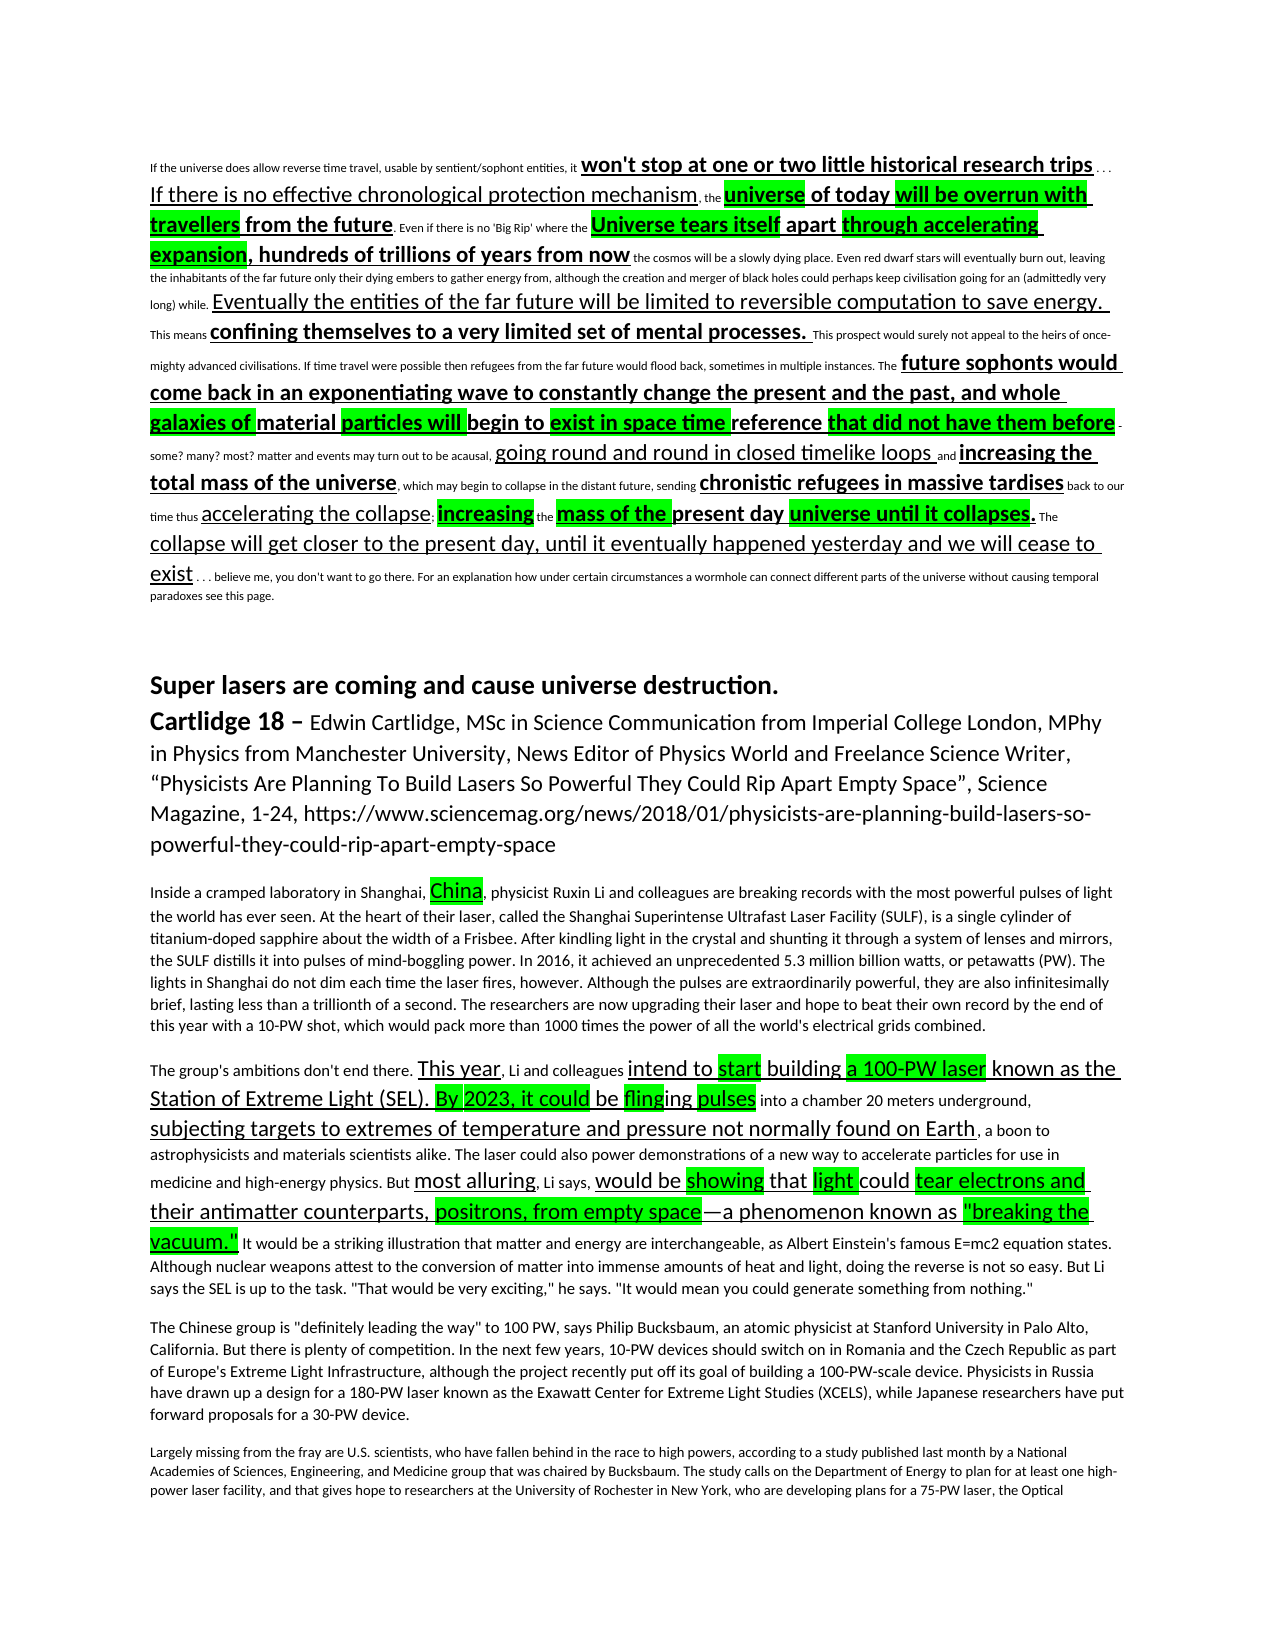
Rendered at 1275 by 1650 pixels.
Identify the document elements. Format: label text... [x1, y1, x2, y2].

text The Chinese group is "definitely leading the way" to 100 PW, says Philip Bucksbaum, an atomic physicist at Stanford University in Palo Alto, California. But there is plenty of competition. In the next few years, 10-PW devices should switch on in Romania and the Czech Republic as part of Europe's Extreme Light Infrastructure, although the project recently put off its goal of building a 100-PW-scale device. Physicists in Russia have drawn up a design for a 180-PW laser known as the Exawatt Center for Extreme Light Studies (XCELS), while Japanese researchers have put forward proposals for a 30-PW device. [150, 1317, 1125, 1425]
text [150, 1443, 1125, 1499]
text The group's ambitions don't end there. This year, Li and colleagues intend to start building a 100-PW laser known as the Station of Extreme Light (SEL). By 2023, it could be flinging pulses into a chamber 20 meters underground, subjecting targets to extremes of temperature and pressure not normally found on Earth, a boon to astrophysicists and materials scientists alike. The laser could also power demonstrations of a new way to accelerate particles for use in medicine and high-energy physics. But most alluring, Li says, would be showing that light could tear electrons and their antimatter counterparts, positrons, from empty space—a phenomenon known as "breaking the vacuum." It would be a striking illustration that matter and energy are interchangeable, as Albert Einstein's famous E=mc2 equation states. Although nuclear weapons attest to the conversion of matter into immense amounts of heat and light, doing the reverse is not so easy. But Li says the SEL is up to the task. "That would be very exciting," he says. "It would mean you could generate something from nothing." [150, 1054, 1125, 1299]
text Cartlidge 18 – Edwin Cartlidge, MSc in Science Communication from Imperial College London, MPhy in Physics from Manchester University, News Editor of Physics World and Freelance Science Writer, “Physicists Are Planning To Build Lasers So Powerful They Could Rip Apart Empty Space”, Science Magazine, 1-24, https://www.sciencemag.org/news/2018/01/physicists-are-planning-build-lasers-so-powerful-they-could-rip-apart-empty-space [150, 704, 1125, 858]
text If the universe does allow reverse time travel, usable by sentient/sophont entities, it won't stop at one or two little historical research trips . . . If there is no effective chronological protection mechanism, the universe of today will be overrun with travellers from the future. Even if there is no 'Big Rip' where the Universe tears itself apart through accelerating expansion, hundreds of trillions of years from now the cosmos will be a slowly dying place. Even red dwarf stars will eventually burn out, leaving the inhabitants of the far future only their dying embers to gather energy from, although the creation and merger of black holes could perhaps keep civilisation going for an (admittedly very long) while. Eventually the entities of the far future will be limited to reversible computation to save energy. This means confining themselves to a very limited set of mental processes. This prospect would surely not appeal to the heirs of once-mighty advanced civilisations. If time travel were possible then refugees from the far future would flood back, sometimes in multiple instances. The future sophonts would come back in an exponentiating wave to constantly change the present and the past, and whole galaxies of material particles will begin to exist in space time reference that did not have them before - some? many? most? matter and events may turn out to be acausal, going round and round in closed timelike loops and increasing the total mass of the universe, which may begin to collapse in the distant future, sending chronistic refugees in massive tardises back to our time thus accelerating the collapse; increasing the mass of the present day universe until it collapses. The collapse will get closer to the present day, until it eventually happened yesterday and we will cease to exist . . . believe me, you don't want to go there. For an explanation how under certain circumstances a wormhole can connect different parts of the universe without causing temporal paradoxes see this page. [150, 150, 1125, 604]
subtitle Super lasers are coming and cause universe destruction. [150, 668, 1125, 701]
text Inside a cramped laboratory in Shanghai, China, physicist Ruxin Li and colleagues are breaking records with the most powerful pulses of light the world has ever seen. At the heart of their laser, called the Shanghai Superintense Ultrafast Laser Facility (SULF), is a single cylinder of titanium-doped sapphire about the width of a Frisbee. After kindling light in the crystal and shunting it through a system of lenses and mirrors, the SULF distills it into pulses of mind-boggling power. In 2016, it achieved an unprecedented 5.3 million billion watts, or petawatts (PW). The lights in Shanghai do not dim each time the laser fires, however. Although the pulses are extraordinarily powerful, they are also infinitesimally brief, lasting less than a trillionth of a second. The researchers are now upgrading their laser and hope to beat their own record by the end of this year with a 10-PW shot, which would pack more than 1000 times the power of all the world's electrical grids combined. [150, 877, 1125, 1036]
